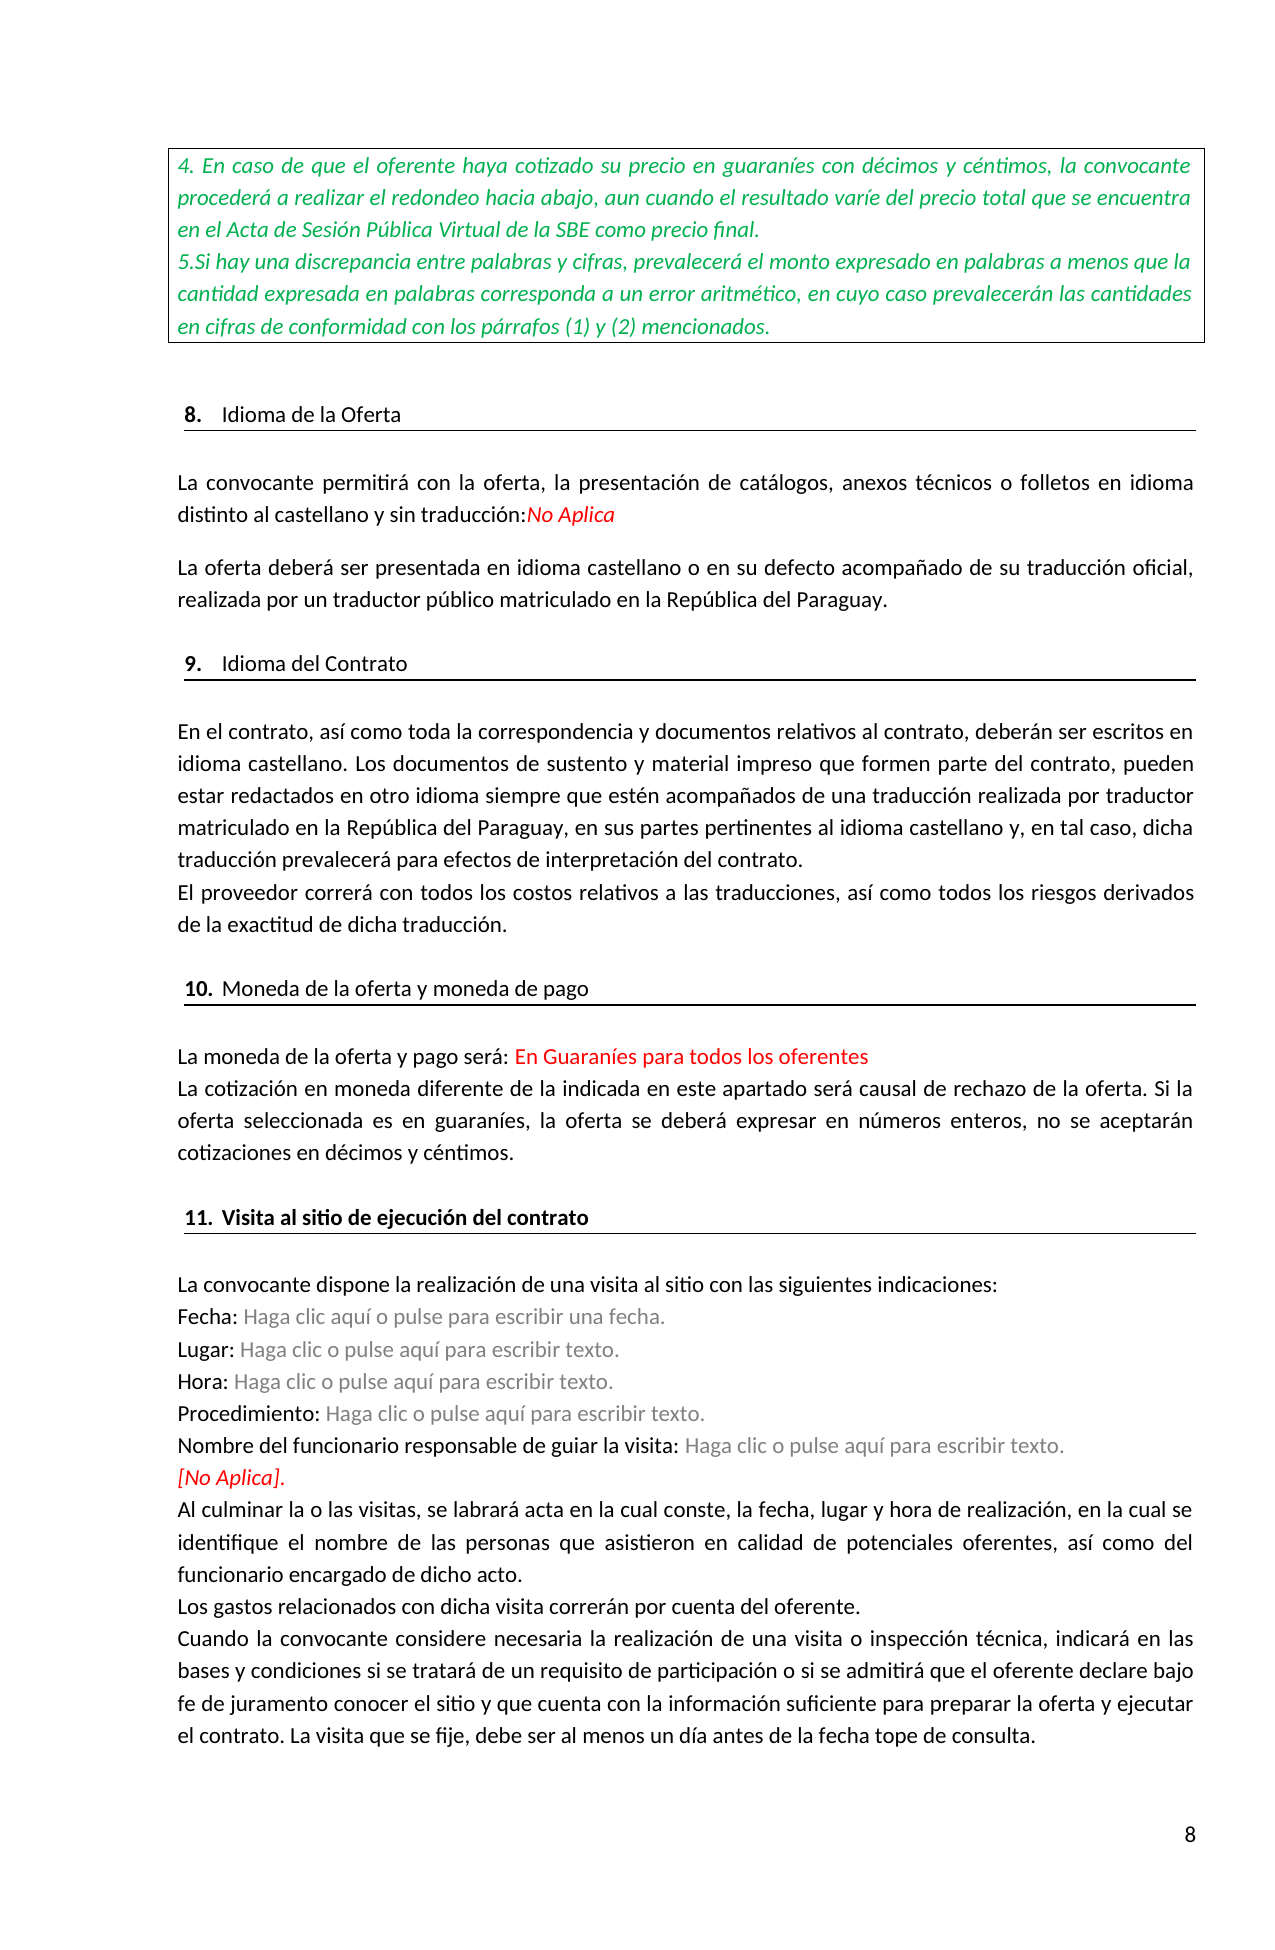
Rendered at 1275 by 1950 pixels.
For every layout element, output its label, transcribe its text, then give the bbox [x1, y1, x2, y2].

text [No Aplica]. [177, 1463, 1196, 1491]
text No Aplica [177, 468, 1196, 528]
